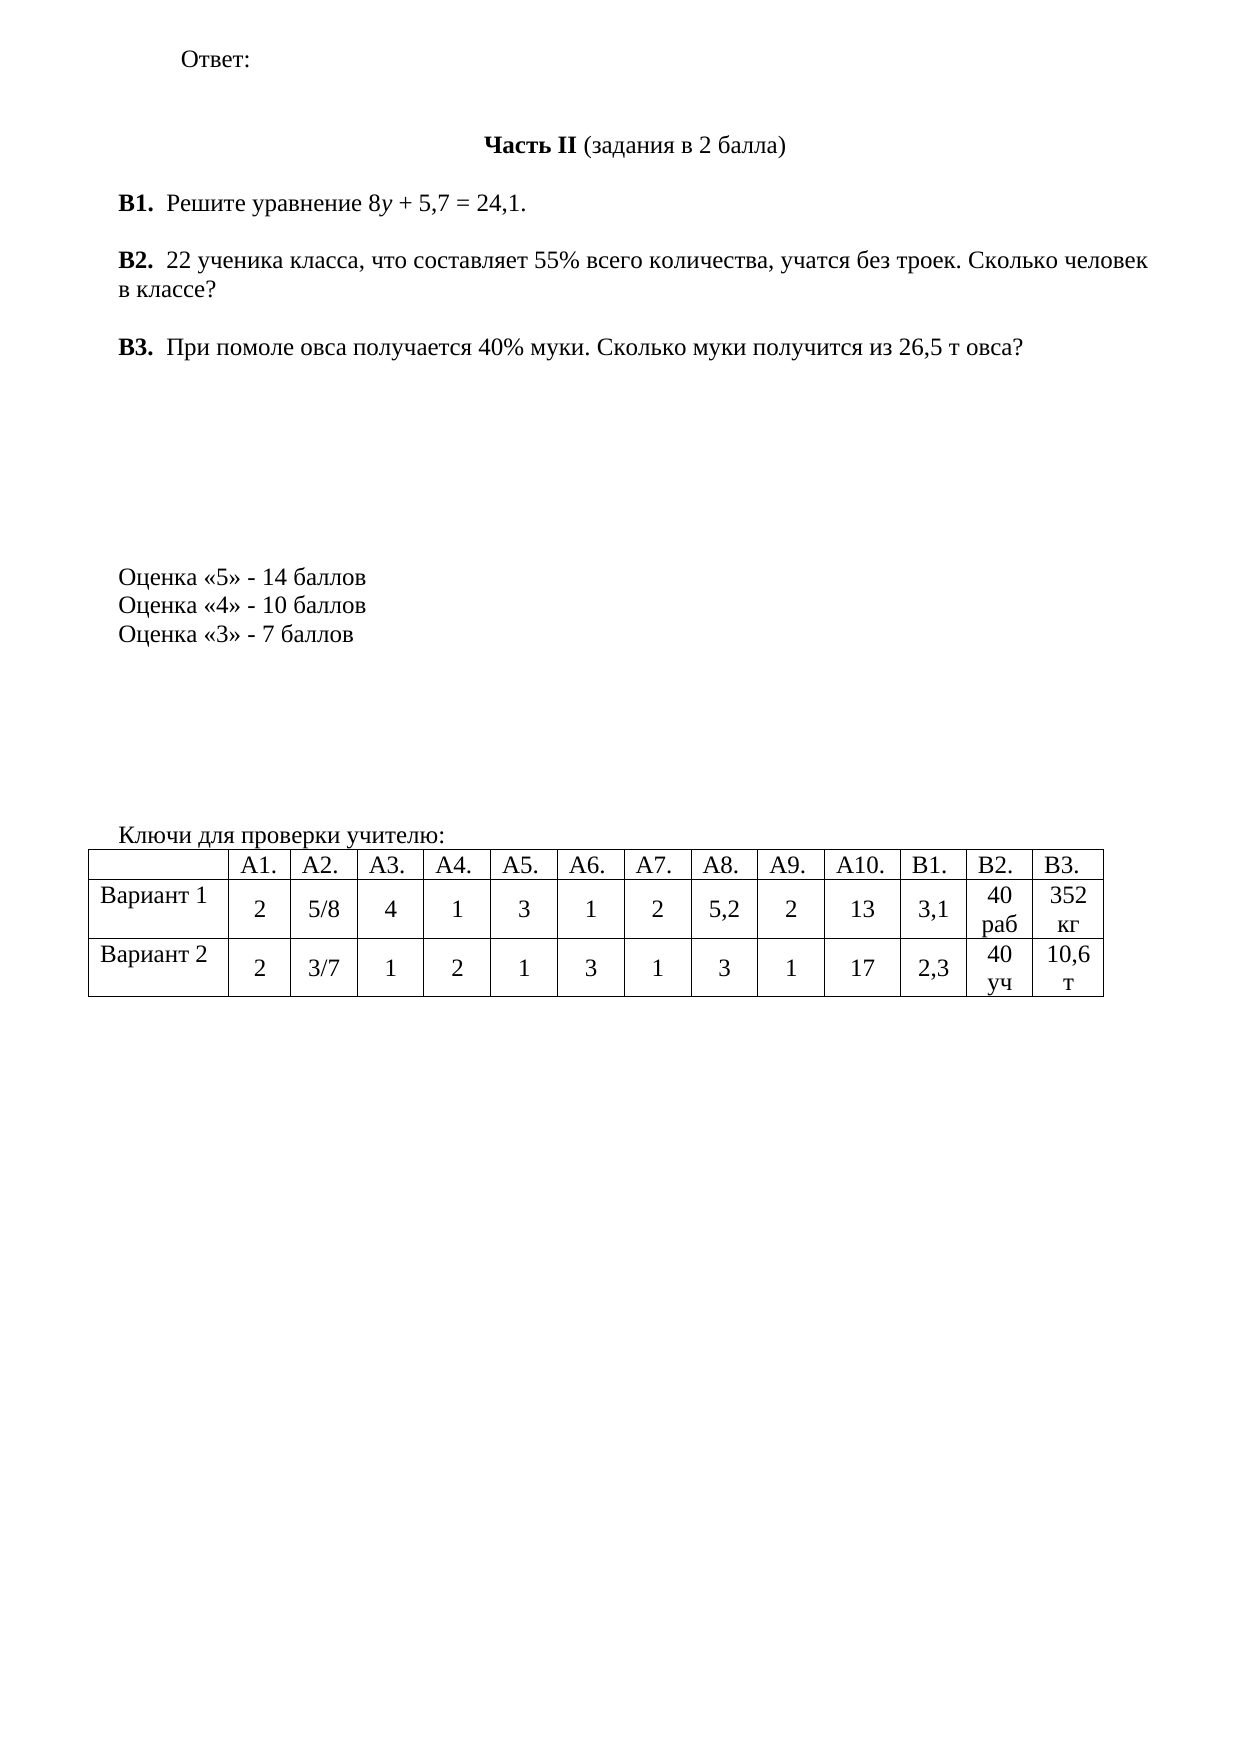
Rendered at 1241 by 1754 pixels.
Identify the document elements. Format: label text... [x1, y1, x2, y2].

text В2. 22 ученика класса, что составляет 55% всего количества, учатся без троек. Сколько человек в классе? [118, 246, 1152, 303]
table_cell 5/8 [291, 880, 357, 938]
table_cell 1 [558, 880, 624, 938]
table_cell 2,3 [901, 939, 966, 996]
table_cell 1 [625, 939, 691, 996]
table_cell 40 уч [967, 939, 1032, 996]
table_header А10. [825, 850, 900, 879]
table_cell 40 раб [967, 880, 1032, 938]
table_cell 1 [424, 880, 490, 938]
table_header А6. [558, 850, 624, 879]
table_cell Вариант 2 [89, 939, 228, 996]
list Ответ: [118, 44, 1152, 73]
table_cell Вариант 1 [89, 880, 228, 938]
table_cell 1 [491, 939, 557, 996]
table_cell 2 [625, 880, 691, 938]
table_header В2. [967, 850, 1032, 879]
table_cell 17 [825, 939, 900, 996]
table_cell 13 [825, 880, 900, 938]
table_cell 1 [758, 939, 824, 996]
table_cell 2 [424, 939, 490, 996]
table_header А1. [229, 850, 290, 879]
table_cell [1033, 880, 1103, 938]
table_header А5. [491, 850, 557, 879]
text В3. При помоле овса получается 40% муки. Сколько муки получится из 26,5 т овса? [118, 332, 1152, 361]
table_cell 3/7 [291, 939, 357, 996]
table_header А8. [692, 850, 757, 879]
table_header В3. [1033, 850, 1103, 879]
table_cell 4 [358, 880, 423, 938]
table_header А7. [625, 850, 691, 879]
text B1. Решите уравнение 8y + 5,7 = 24,1. [118, 188, 1152, 217]
table_header В1. [901, 850, 966, 879]
table_header А4. [424, 850, 490, 879]
table_cell 2 [758, 880, 824, 938]
text Оценка «4» - 10 баллов [118, 591, 1152, 619]
table_header А3. [358, 850, 423, 879]
table_cell 3 [558, 939, 624, 996]
table_cell 10,6 т [1033, 939, 1103, 996]
table_cell 2 [229, 880, 290, 938]
table_header А9. [758, 850, 824, 879]
text Оценка «3» - 7 баллов [118, 619, 1152, 648]
table_cell 5,2 [692, 880, 757, 938]
text Ключи для проверки учителю: [118, 821, 1152, 849]
table_cell 3 [692, 939, 757, 996]
table_cell 3,1 [901, 880, 966, 938]
table_cell 3 [491, 880, 557, 938]
table_header А2. [291, 850, 357, 879]
text Оценка «5» - 14 баллов [118, 562, 1152, 591]
text Часть II (задания в 2 балла) [118, 131, 1152, 159]
table_cell 1 [358, 939, 423, 996]
table_cell 2 [229, 939, 290, 996]
table_header [89, 850, 228, 879]
